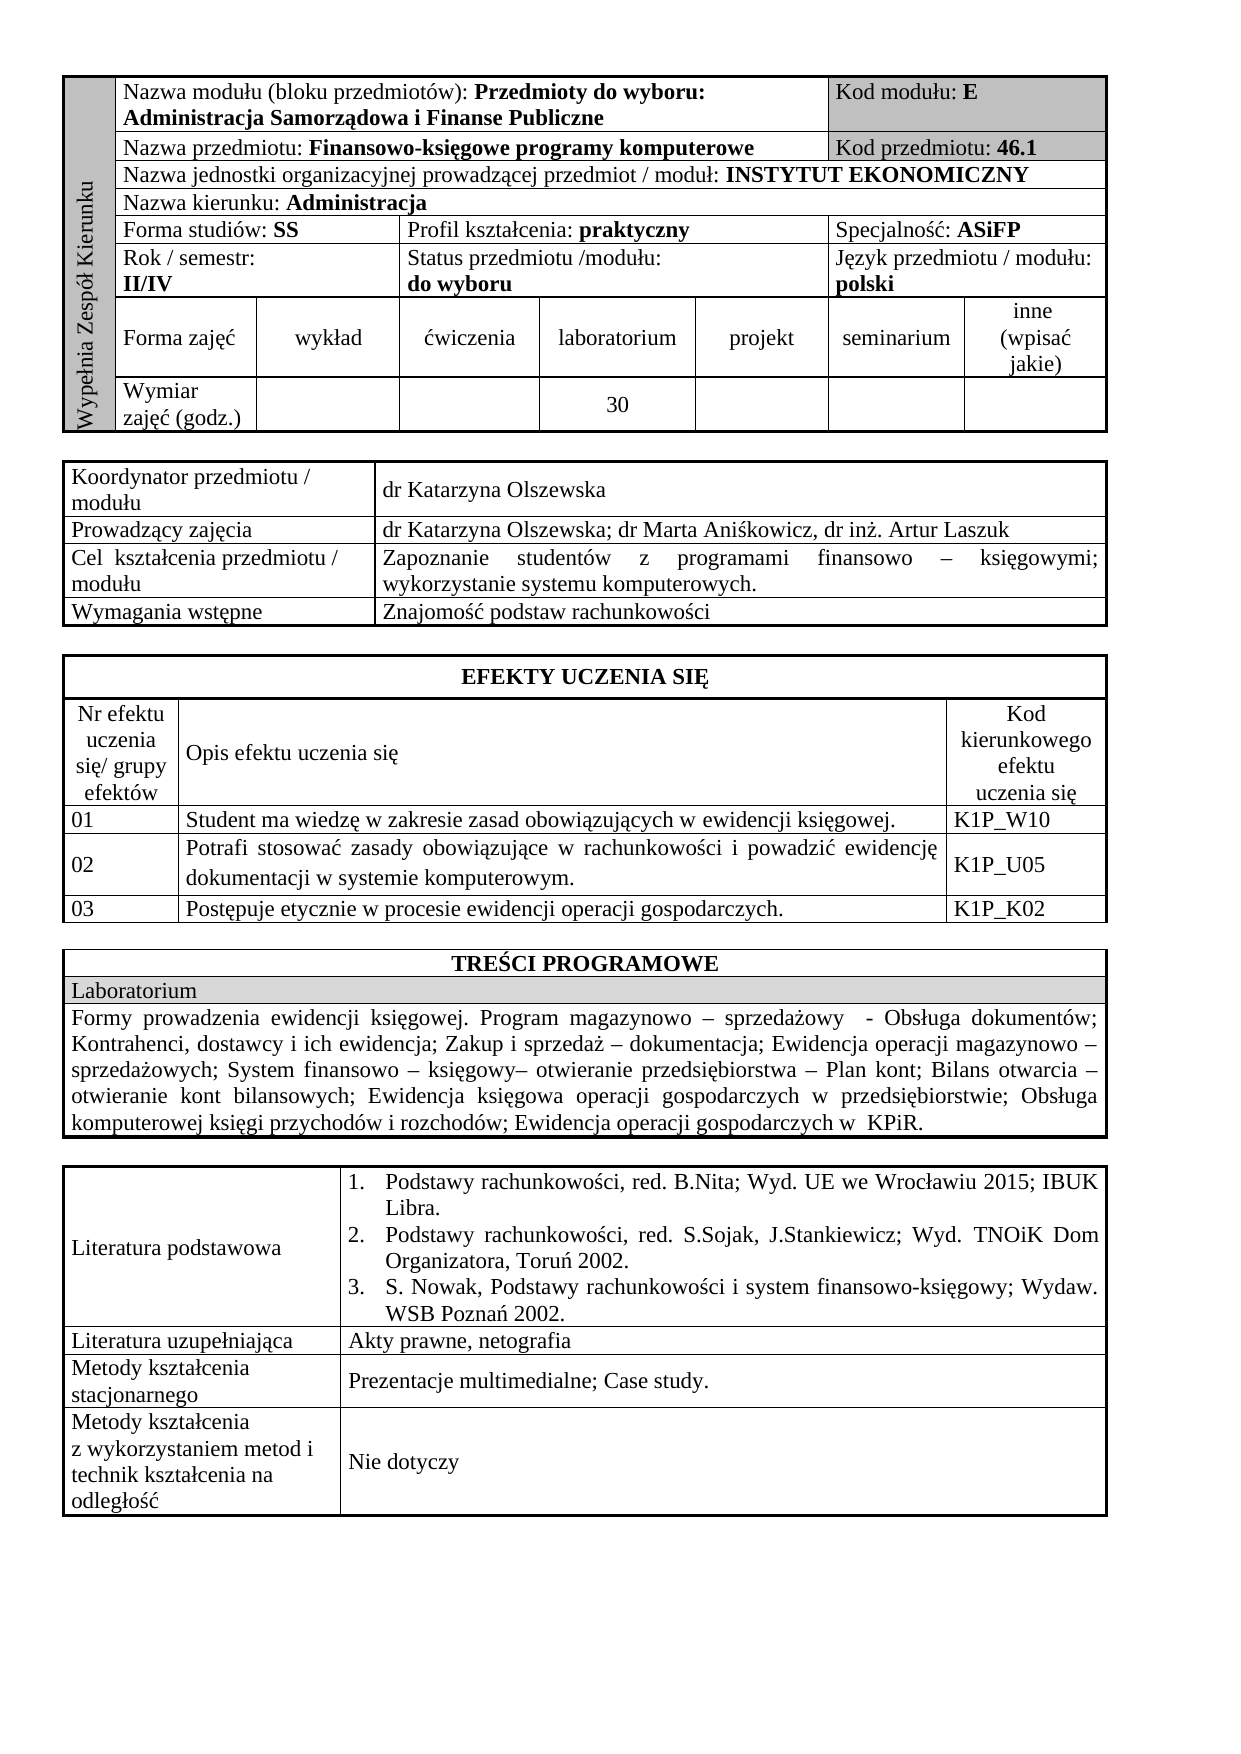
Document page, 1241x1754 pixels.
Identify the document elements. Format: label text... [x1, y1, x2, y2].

table_cell Forma studiów: SS [116, 216, 399, 243]
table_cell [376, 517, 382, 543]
table_cell Znajomość podstaw rachunkowości [376, 598, 1105, 624]
table_cell Postępuje etycznie w procesie ewidencji operacji gospodarczych. [179, 896, 946, 922]
table_cell Nr efektu uczenia się/ grupy efektów [65, 700, 178, 805]
table_cell Student ma wiedzę w zakresie zasad obowiązujących w ewidencji księgowej. [179, 806, 946, 833]
table_cell Nazwa kierunku: Administracja [116, 189, 1105, 215]
table_cell Rok / semestr: II/IV [116, 244, 399, 296]
table_cell ćwiczenia [400, 298, 539, 376]
table_cell [829, 378, 964, 430]
table_cell Prowadzący zajęcia [65, 517, 374, 543]
table_cell Laboratorium [65, 977, 1105, 1003]
table_cell Zapoznanie studentów z programami finansowo – księgowymi; wykorzystanie systemu komputerowych. [376, 544, 1105, 597]
table_cell Status przedmiotu /modułu: do wyboru [400, 244, 828, 296]
table_header Koordynator przedmiotu / modułu [65, 463, 374, 516]
table_cell K1P_K02 [947, 896, 1105, 922]
table_cell 01 [65, 806, 178, 833]
table_cell 02 [65, 834, 178, 894]
table_header EFEKTY UCZENIA SIĘ [65, 657, 1105, 697]
table_cell Nazwa przedmiotu: Finansowo-księgowe programy komputerowe [116, 132, 828, 160]
table_header Nazwa modułu (bloku przedmiotów): Przedmioty do wyboru: Administracja Samorządowa i Finanse Publiczne [116, 78, 828, 131]
table_cell Forma zajęć [116, 298, 256, 376]
table_cell [965, 378, 1105, 430]
table_cell seminarium [829, 298, 964, 376]
table_header TREŚCI PROGRAMOWE [65, 950, 1105, 976]
table_cell Wymagania wstępne [65, 598, 374, 624]
table_cell Akty prawne, netografia [341, 1327, 1105, 1353]
table_cell Specjalność: ASiFP [829, 216, 1105, 243]
table_cell [257, 378, 399, 430]
table_cell Kod kierunkowego efektu uczenia się [947, 700, 1105, 805]
table_cell Metody kształcenia z wykorzystaniem metod i technik kształcenia na odległość [65, 1408, 340, 1514]
table_cell K1P_W10 [947, 806, 1105, 833]
table_cell Nazwa jednostki organizacyjnej prowadzącej przedmiot / moduł: INSTYTUT EKONOMICZNY [116, 161, 1105, 188]
table_header Wypełnia Zespół Kierunku [65, 78, 115, 430]
table_cell Metody kształcenia stacjonarnego [65, 1355, 340, 1407]
table_cell laboratorium [540, 298, 695, 376]
table_header Kod modułu: E [829, 78, 1105, 131]
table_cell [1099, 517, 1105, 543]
table_header dr Katarzyna Olszewska [376, 463, 1105, 516]
table_cell Cel kształcenia przedmiotu / modułu [65, 544, 374, 597]
table_cell Kod przedmiotu: 46.1 [829, 132, 1105, 160]
table_cell Potrafi stosować zasady obowiązujące w rachunkowości i powadzić ewidencję dokumentacji w systemie komputerowym. [179, 834, 946, 894]
table_header Podstawy rachunkowości, red. B.Nita; Wyd. UE we Wrocławiu 2015; IBUK Libra. Podstawy rachunkowości, red. S.Sojak, J.Stankiewicz; Wyd. TNOiK Dom Organizatora, Toruń 2002. S. Nowak, Podstawy rachunkowości i system finansowo-księgowy; Wydaw. WSB Poznań 2002. [341, 1168, 1105, 1326]
table_cell Literatura uzupełniająca [65, 1327, 340, 1353]
table_header Literatura podstawowa [65, 1168, 340, 1326]
table_cell [400, 378, 539, 430]
table_cell Prezentacje multimedialne; Case study. [341, 1355, 1105, 1407]
table_cell Formy prowadzenia ewidencji księgowej. Program magazynowo – sprzedażowy - Obsługa dokumentów; Kontrahenci, dostawcy i ich ewidencja; Zakup i sprzedaż – dokumentacja; Ewidencja operacji magazynowo – sprzedażowych; System finansowo – księgowy– otwieranie przedsiębiorstwa – Plan kont; Bilans otwarcia – otwieranie kont bilansowych; Ewidencja księgowa operacji gospodarczych w przedsiębiorstwie; Obsługa komputerowej księgi przychodów i rozchodów; Ewidencja operacji gospodarczych w KPiR. [65, 1004, 1105, 1135]
table_cell Język przedmiotu / modułu: polski [829, 244, 1105, 296]
table_cell Nie dotyczy [341, 1408, 1105, 1514]
table_cell inne (wpisać jakie) [965, 298, 1105, 376]
table_cell [696, 378, 828, 430]
table_cell 03 [65, 896, 178, 922]
table_cell wykład [257, 298, 399, 376]
table_cell Profil kształcenia: praktyczny [400, 216, 828, 243]
table_cell projekt [696, 298, 828, 376]
table_cell 30 [540, 378, 695, 430]
table_cell Wymiar zajęć (godz.) [116, 378, 256, 430]
table_cell Opis efektu uczenia się [179, 700, 946, 805]
table_cell K1P_U05 [947, 834, 1105, 894]
